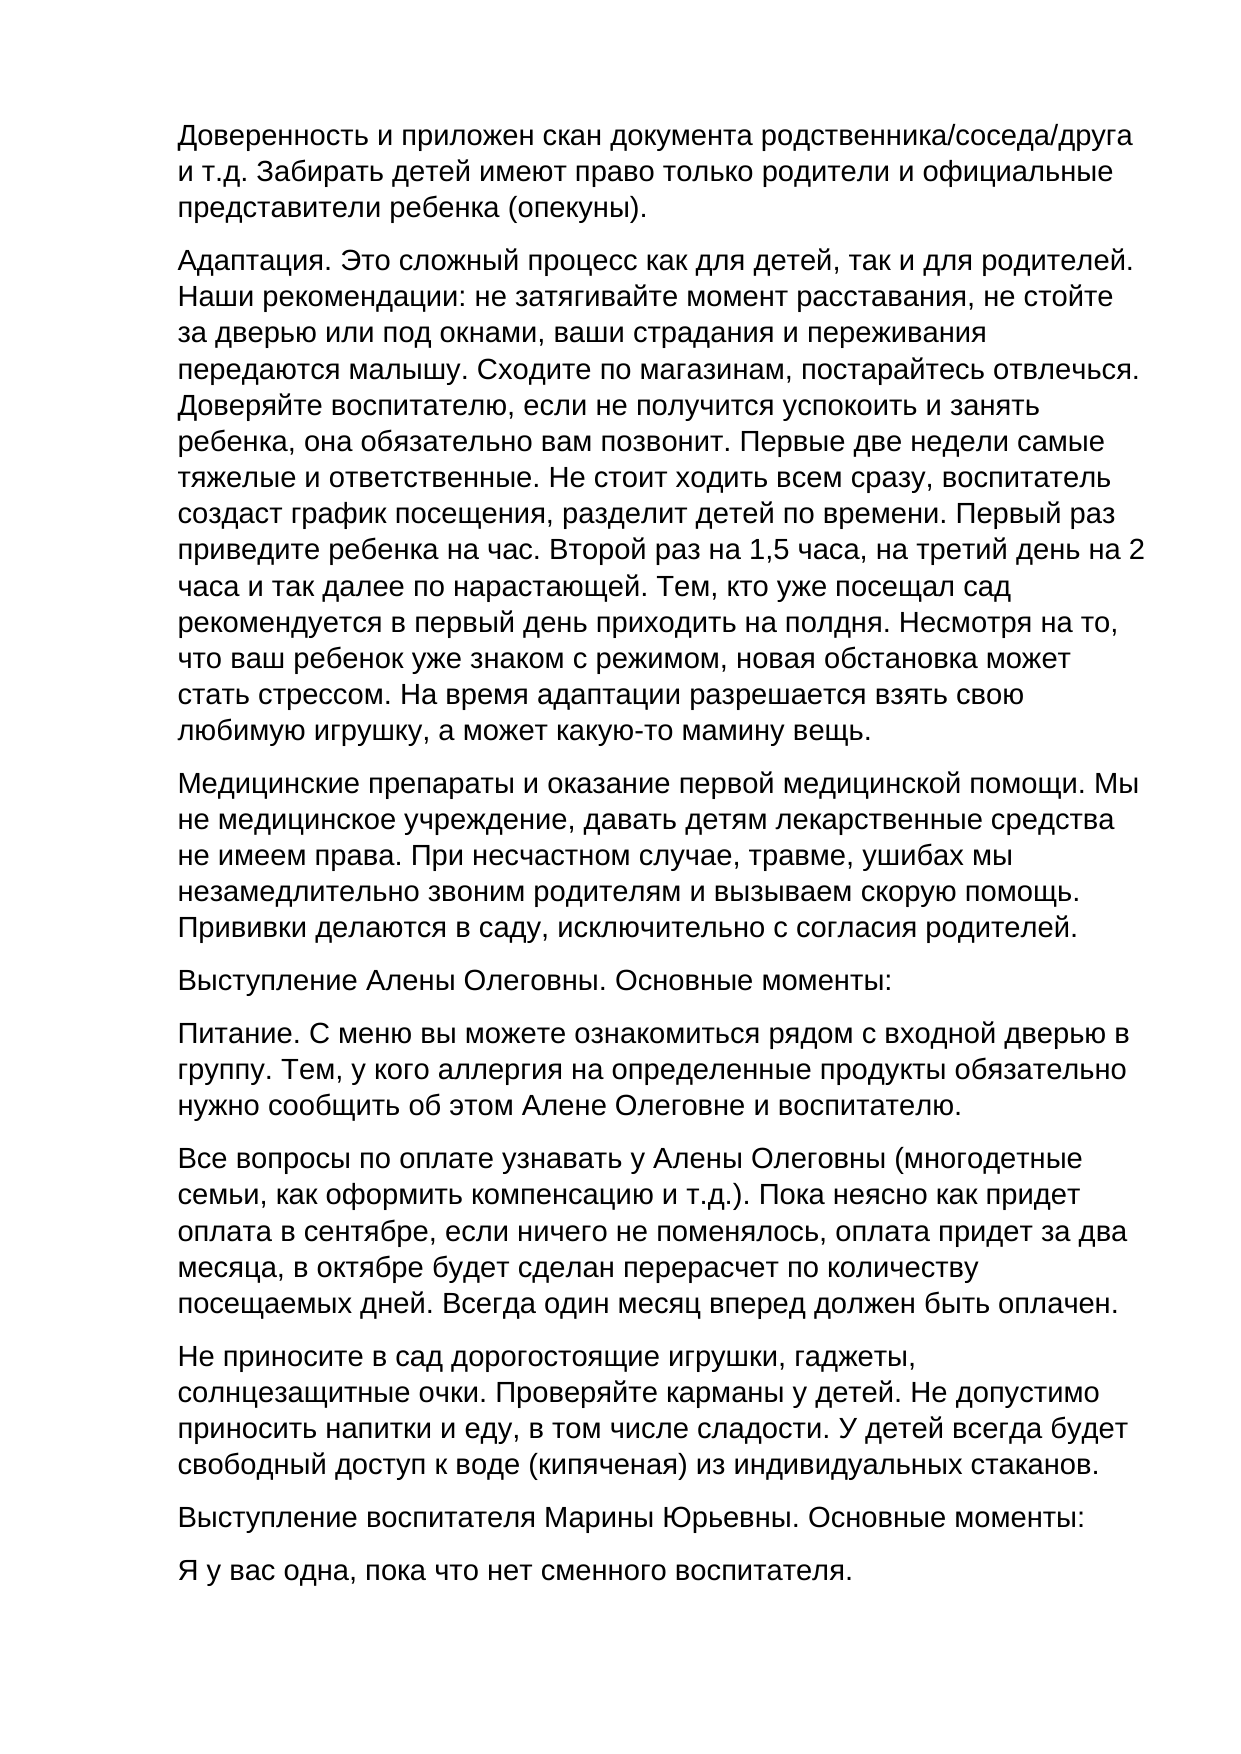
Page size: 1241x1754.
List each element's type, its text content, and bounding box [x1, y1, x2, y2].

text Я у вас одна, пока что нет сменного воспитателя. [177, 1553, 1152, 1586]
text Адаптация. Это сложный процесс как для детей, так и для родителей. Наши рекомендации: не затягивайте момент расставания, не стойте за дверью или под окнами, ваши страдания и переживания передаются малышу. Сходите по магазинам, постарайтесь отвлечься. Доверяйте воспитателю, если не получится успокоить и занять ребенка, она обязательно вам позвонит. Первые две недели самые тяжелые и ответственные. Не стоит ходить всем сразу, воспитатель создаст график посещения, разделит детей по времени. Первый раз приведите ребенка на час. Второй раз на 1,5 часа, на третий день на 2 часа и так далее по нарастающей. Тем, кто уже посещал сад рекомендуется в первый день приходить на полдня. Несмотря на то, что ваш ребенок уже знаком с режимом, новая обстановка может стать стрессом. На время адаптации разрешается взять свою любимую игрушку, а может какую-то мамину вещь. [177, 243, 1152, 747]
text Все вопросы по оплате узнавать у Алены Олеговны (многодетные семьи, как оформить компенсацию и т.д.). Пока неясно как придет оплата в сентябре, если ничего не поменялось, оплата придет за два месяца, в октябре будет сделан перерасчет по количеству посещаемых дней. Всегда один месяц вперед должен быть оплачен. [177, 1141, 1152, 1319]
text Выступление воспитателя Марины Юрьевны. Основные моменты: [177, 1500, 1152, 1533]
text Питание. С меню вы можете ознакомиться рядом с входной дверью в группу. Тем, у кого аллергия на определенные продукты обязательно нужно сообщить об этом Алене Олеговне и воспитателю. [177, 1016, 1152, 1122]
text Не приносите в сад дорогостоящие игрушки, гаджеты, солнцезащитные очки. Проверяйте карманы у детей. Не допустимо приносить напитки и еду, в том числе сладости. У детей всегда будет свободный доступ к воде (кипяченая) из индивидуальных стаканов. [177, 1339, 1152, 1481]
text Медицинские препараты и оказание первой медицинской помощи. Мы не медицинское учреждение, давать детям лекарственные средства не имеем права. При несчастном случае, травме, ушибах мы незамедлительно звоним родителям и вызываем скорую помощь. Прививки делаются в саду, исключительно с согласия родителей. [177, 766, 1152, 944]
text Выступление Алены Олеговны. Основные моменты: [177, 963, 1152, 997]
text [177, 118, 1152, 224]
